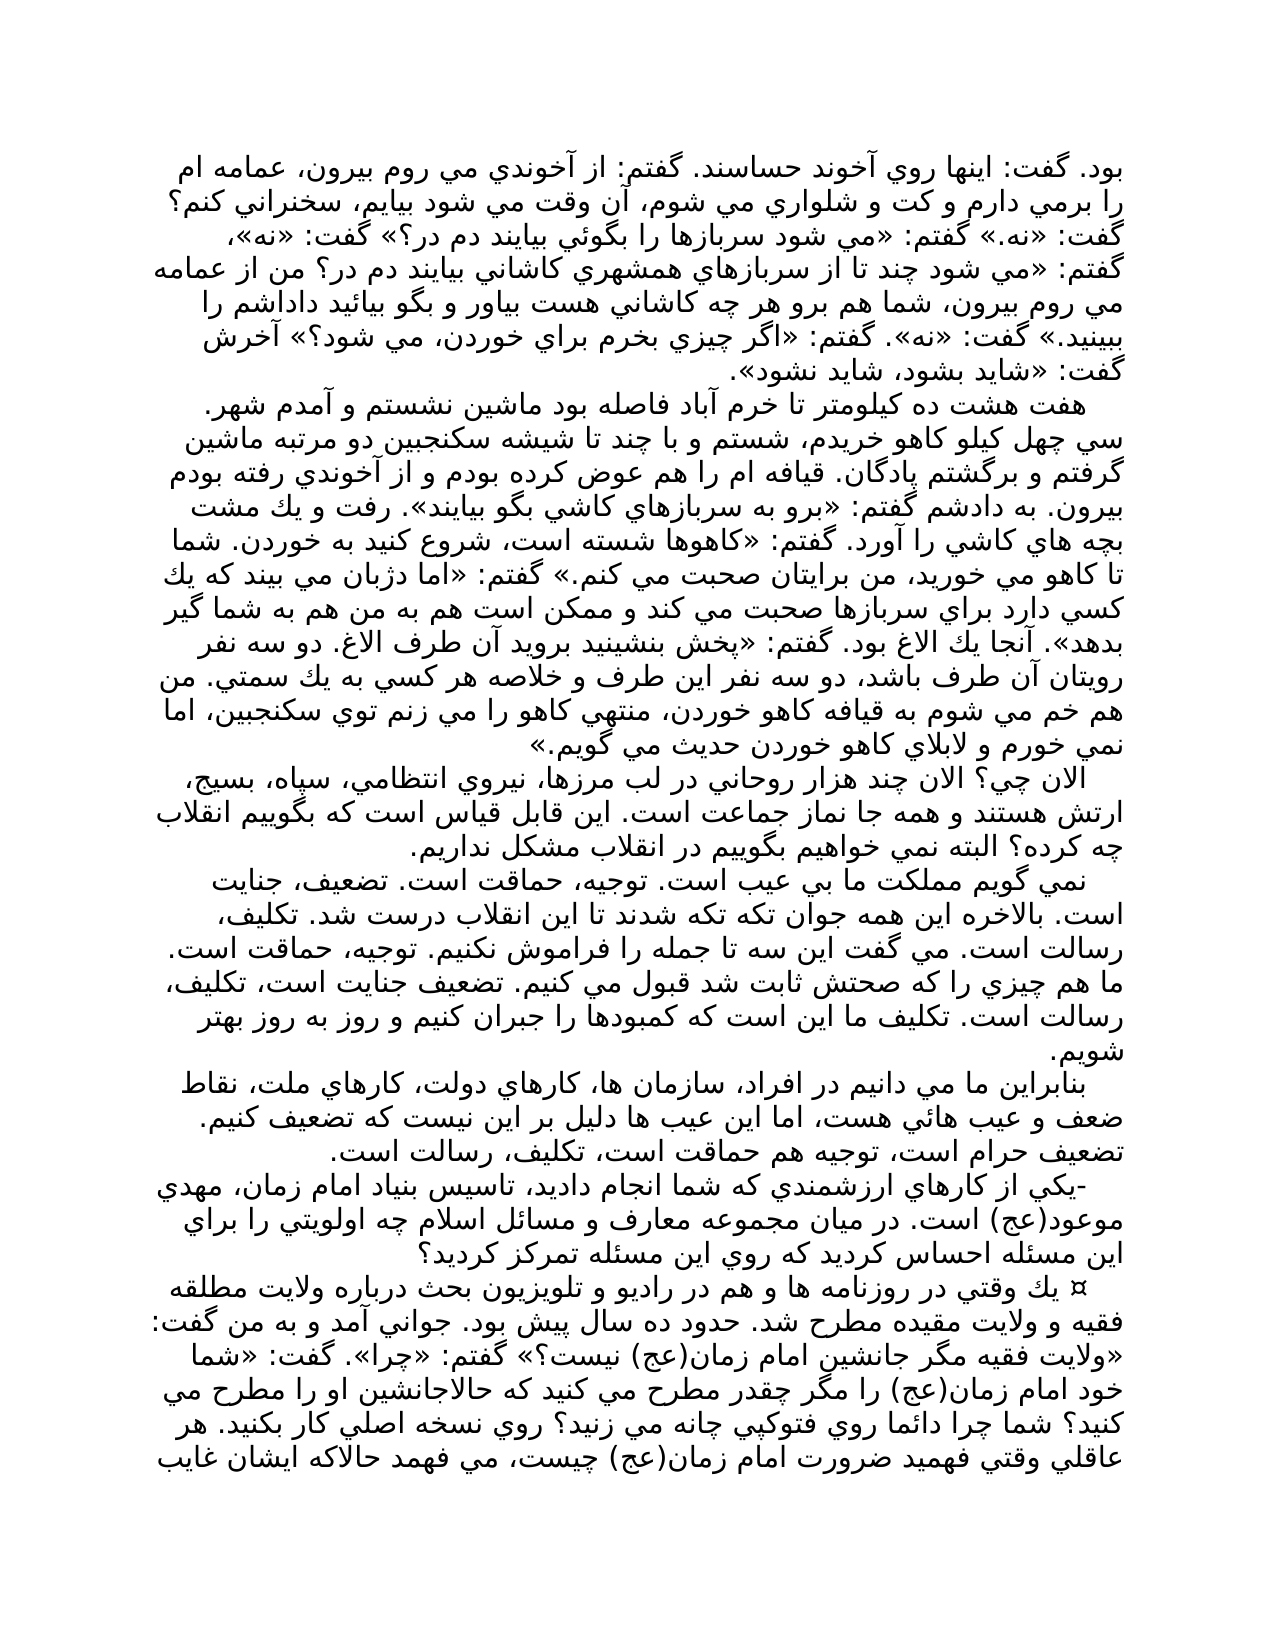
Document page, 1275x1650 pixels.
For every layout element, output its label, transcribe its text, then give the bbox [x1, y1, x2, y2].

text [150, 150, 1125, 388]
text نمي گويم مملكت ما بي عيب است. توجيه، حماقت است. تضعيف، جنايت است. بالاخره اين همه جوان تكه تكه شدند تا اين انقلاب درست شد. تكليف، رسالت است. مي گفت اين سه تا جمله را فراموش نكنيم. توجيه، حماقت است. ما هم چيزي را كه صحتش ثابت شد قبول مي كنيم. تضعيف جنايت است، تكليف، رسالت است. تكليف ما اين است كه كمبودها را جبران كنيم و روز به روز بهتر شويم. [150, 863, 1125, 1067]
text الان چي؟ الان چند هزار روحاني در لب مرزها، نيروي انتظامي، سپاه، بسيج، ارتش هستند و همه جا نماز جماعت است. اين قابل قياس است كه بگوييم انقلاب چه كرده؟ البته نمي خواهيم بگوييم در انقلاب مشكل نداريم. [150, 761, 1125, 863]
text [150, 1271, 1125, 1474]
text هفت هشت ده كيلومتر تا خرم آباد فاصله بود ماشين نشستم و آمدم شهر. سي چهل كيلو كاهو خريدم، شستم و با چند تا شيشه سكنجبين دو مرتبه ماشين گرفتم و برگشتم پادگان. قيافه ام را هم عوض كرده بودم و از آخوندي رفته بودم بيرون. به دادشم گفتم: «برو به سربازهاي كاشي بگو بيايند». رفت و يك مشت بچه هاي كاشي را آورد. گفتم: «كاهوها شسته است، شروع كنيد به خوردن. شما تا كاهو مي خوريد، من برايتان صحبت مي كنم.» گفتم: «اما دژبان مي بيند كه يك كسي دارد براي سربازها صحبت مي كند و ممكن است هم به من هم به شما گير بدهد». آنجا يك الاغ بود. گفتم: «پخش بنشينيد برويد آن طرف الاغ. دو سه نفر رويتان آن طرف باشد، دو سه نفر اين طرف و خلاصه هر كسي به يك سمتي. من هم خم مي شوم به قيافه كاهو خوردن، منتهي كاهو را مي زنم توي سكنجبين، اما نمي خورم و لابلاي كاهو خوردن حديث مي گويم.» [150, 388, 1125, 761]
text بنابراين ما مي دانيم در افراد، سازمان ها، كارهاي دولت، كارهاي ملت، نقاط ضعف و عيب هائي هست، اما اين عيب ها دليل بر اين نيست كه تضعيف كنيم. تضعيف حرام است، توجيه هم حماقت است، تكليف، رسالت است. [150, 1067, 1125, 1169]
text -يكي از كارهاي ارزشمندي كه شما انجام داديد، تاسيس بنياد امام زمان، مهدي موعود(عج) است. در ميان مجموعه معارف و مسائل اسلام چه اولويتي را براي اين مسئله احساس كرديد كه روي اين مسئله تمركز كرديد؟ [150, 1169, 1125, 1271]
